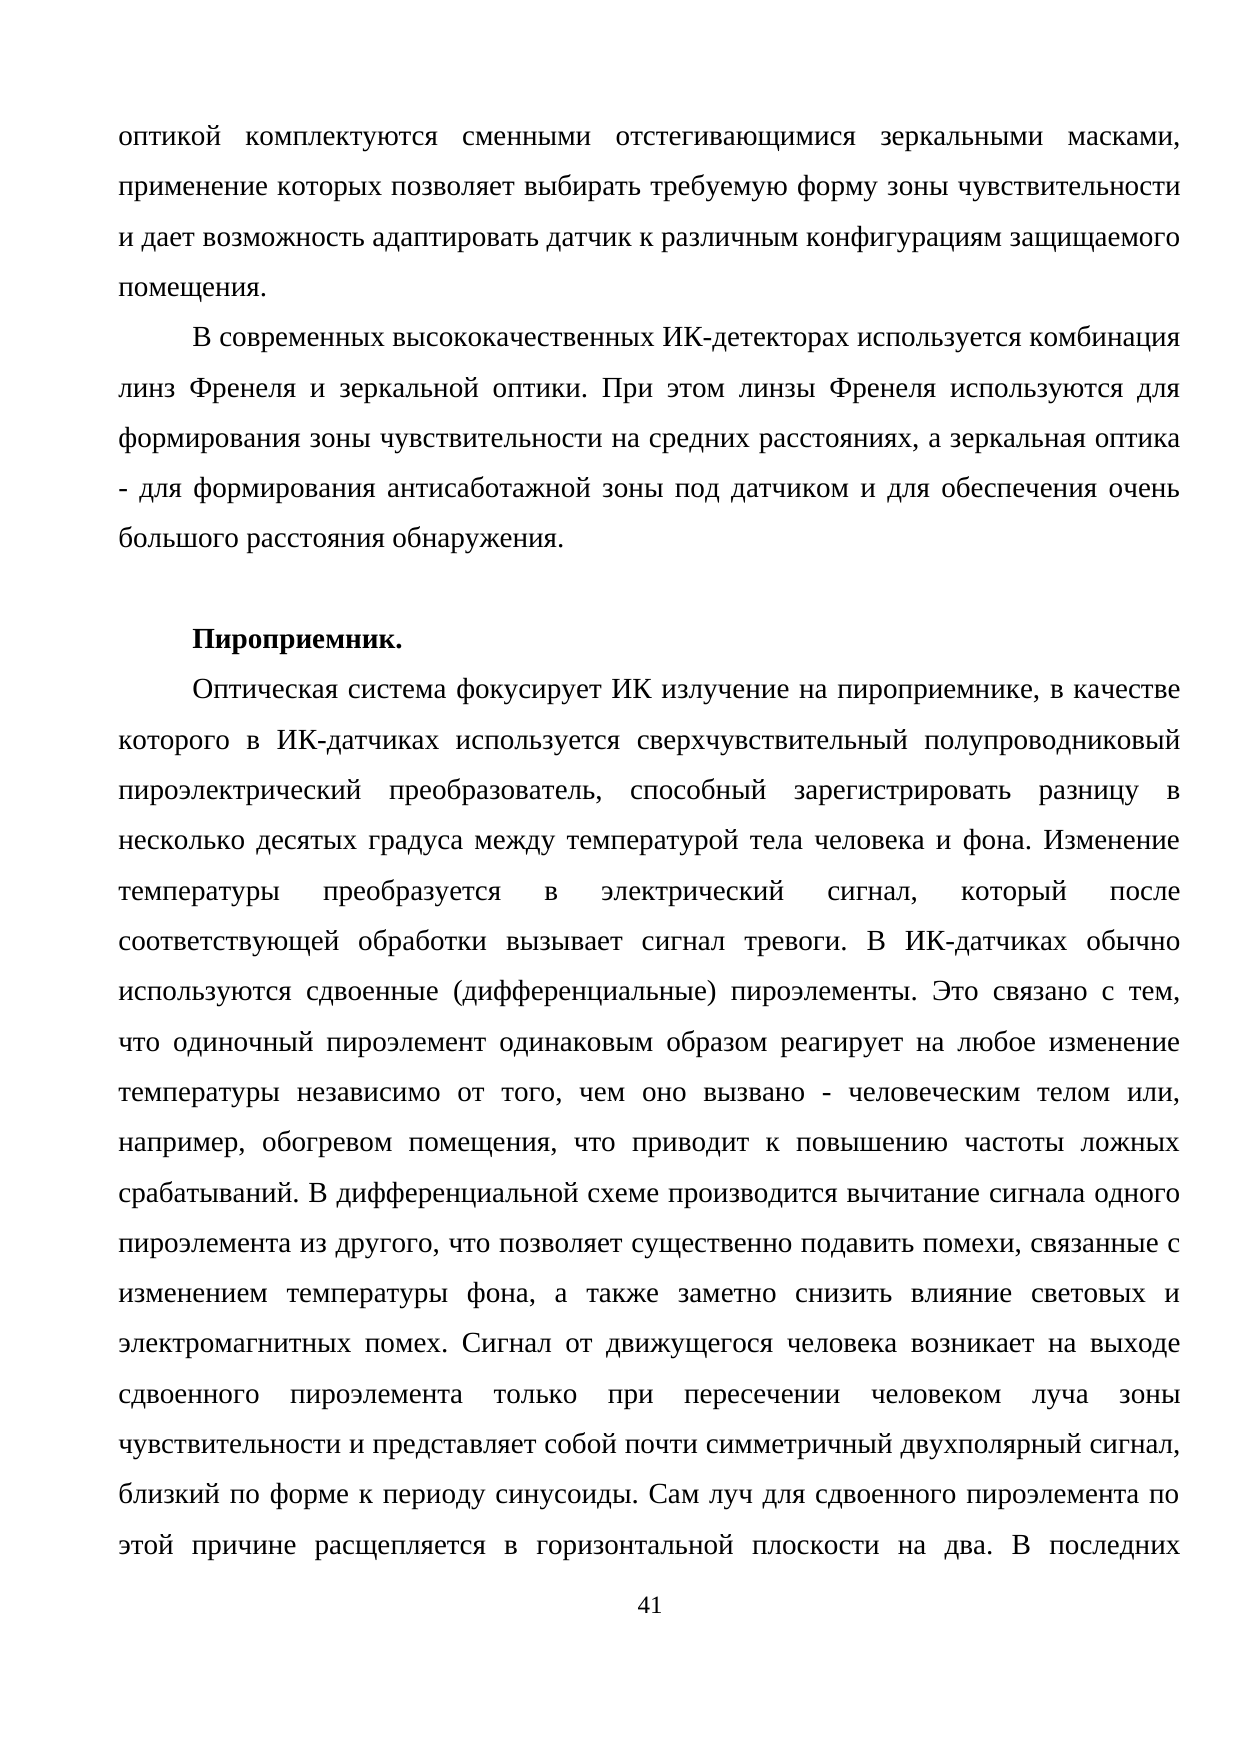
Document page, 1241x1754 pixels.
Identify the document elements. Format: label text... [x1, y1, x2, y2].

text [118, 672, 1181, 1560]
text Пироприемник. [118, 621, 1181, 655]
text В современных высококачественных ИК-детекторах используется комбинация линз Френеля и зеркальной оптики. При этом линзы Френеля используются для формирования зоны чувствительности на средних расстояниях, а зеркальная оптика - для формирования антисаботажной зоны под датчиком и для обеспечения очень большого расстояния обнаружения. [118, 319, 1181, 554]
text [118, 118, 1181, 303]
